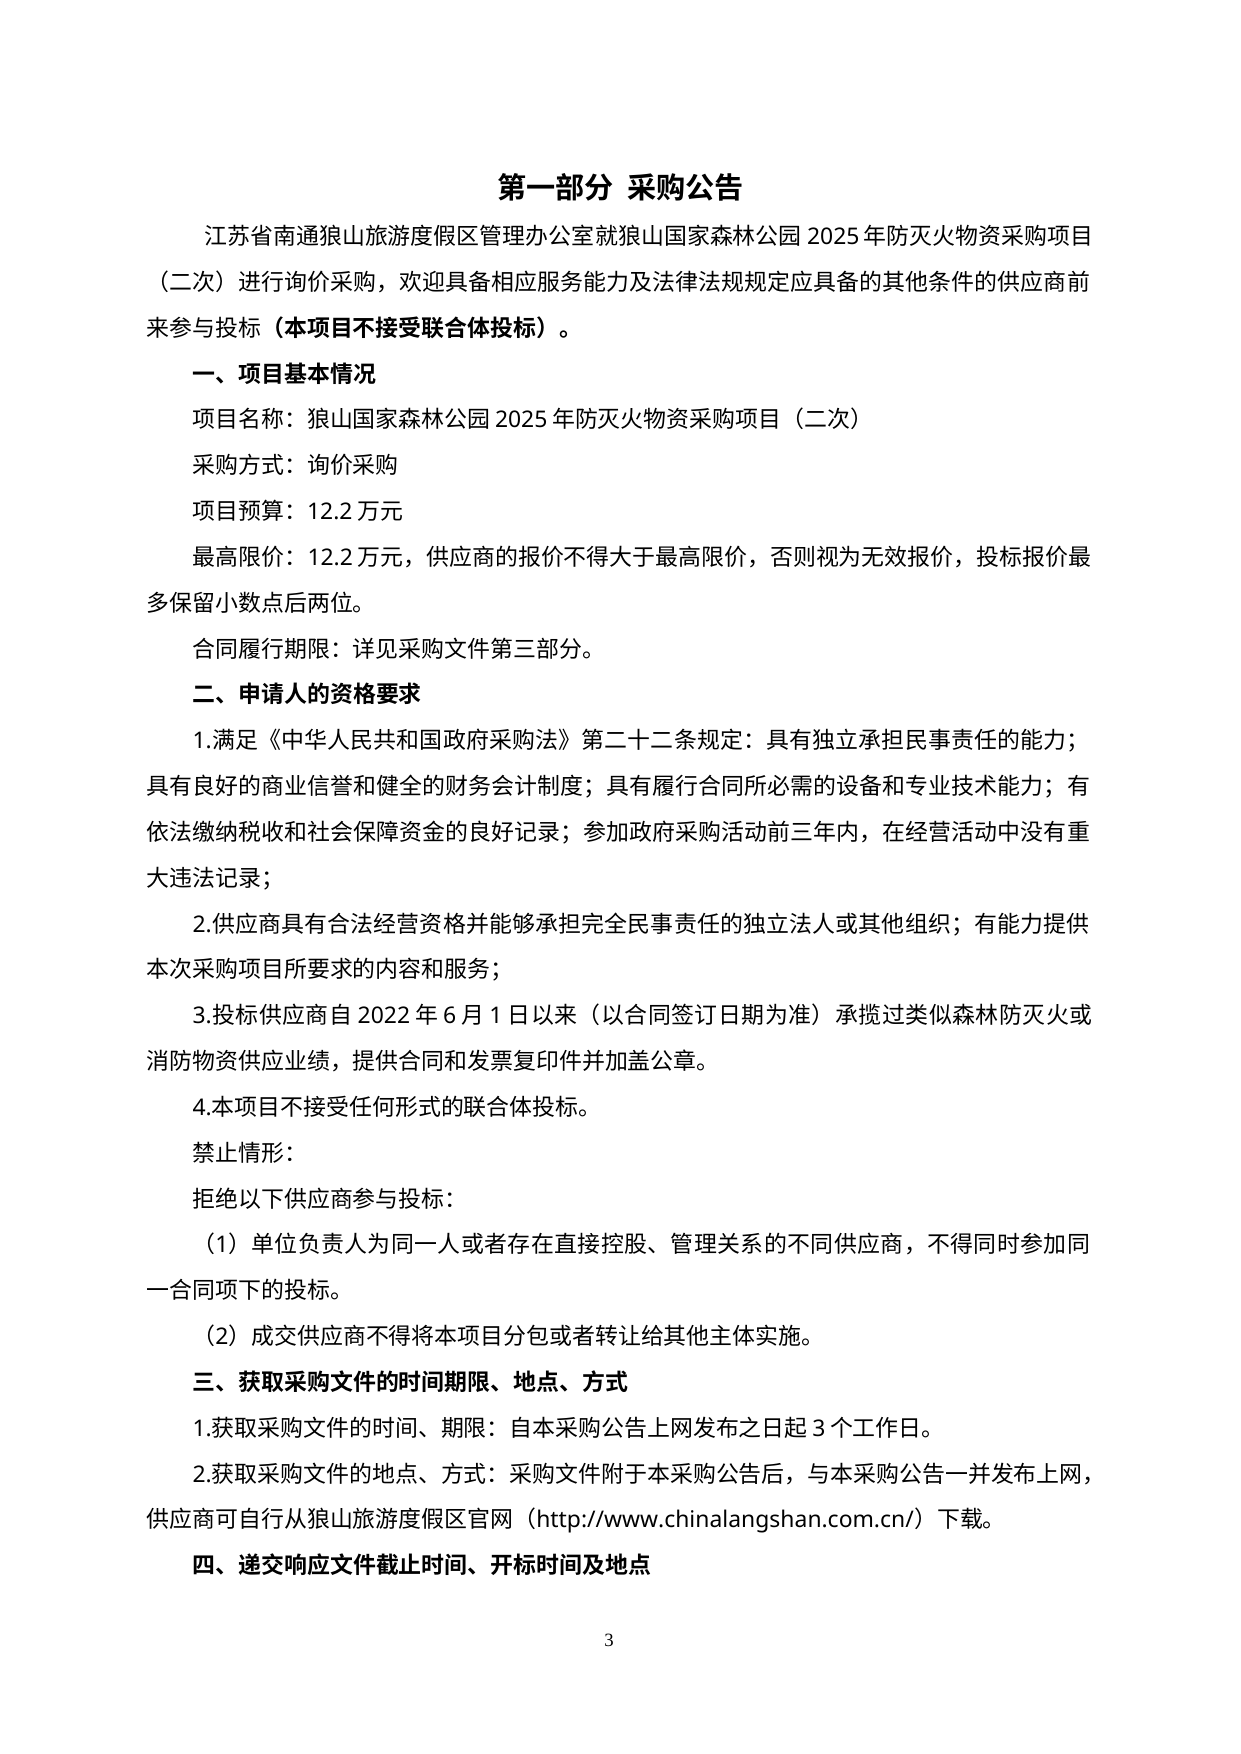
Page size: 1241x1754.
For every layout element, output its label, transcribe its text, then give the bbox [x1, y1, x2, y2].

text 禁止情形： [146, 1124, 1094, 1170]
text 合同履行期限：详见采购文件第三部分。 [146, 620, 1094, 666]
text 第一部分 采购公告 [146, 162, 1094, 208]
text 3.投标供应商自2022年6月1日以来（以合同签订日期为准）承揽过类似森林防灭火或消防物资供应业绩，提供合同和发票复印件并加盖公章。 [146, 987, 1094, 1079]
text 江苏省南通狼山旅游度假区管理办公室就狼山国家森林公园2025年防灭火物资采购项目（二次）进行询价采购，欢迎具备相应服务能力及法律法规规定应具备的其他条件的供应商前来参与投标（本项目不接受联合体投标）。 [146, 208, 1094, 345]
text 项目名称：狼山国家森林公园2025年防灭火物资采购项目（二次） [146, 391, 1094, 437]
text 1.满足《中华人民共和国政府采购法》第二十二条规定：具有独立承担民事责任的能力；具有良好的商业信誉和健全的财务会计制度；具有履行合同所必需的设备和专业技术能力；有依法缴纳税收和社会保障资金的良好记录；参加政府采购活动前三年内，在经营活动中没有重大违法记录； [146, 712, 1094, 895]
text 三、获取采购文件的时间期限、地点、方式 [146, 1354, 1094, 1399]
text 1.获取采购文件的时间、期限：自本采购公告上网发布之日起3个工作日。 [146, 1399, 1094, 1445]
text 二、申请人的资格要求 [146, 666, 1094, 712]
list 成交供应商不得将本项目分包或者转让给其他主体实施。 [146, 1308, 1094, 1354]
list 单位负责人为同一人或者存在直接控股、管理关系的不同供应商，不得同时参加同一合同项下的投标。 [146, 1216, 1094, 1308]
text 项目预算：12.2万元 [146, 483, 1094, 529]
text 最高限价：12.2万元，供应商的报价不得大于最高限价，否则视为无效报价，投标报价最多保留小数点后两位。 [146, 529, 1094, 620]
text 四、递交响应文件截止时间、开标时间及地点 [146, 1537, 1094, 1583]
text 2.获取采购文件的地点、方式：采购文件附于本采购公告后，与本采购公告一并发布上网，供应商可自行从狼山旅游度假区官网（http://www.chinalangshan.com.cn/）下载。 [146, 1445, 1094, 1537]
text 2.供应商具有合法经营资格并能够承担完全民事责任的独立法人或其他组织；有能力提供本次采购项目所要求的内容和服务； [146, 895, 1094, 987]
text 一、项目基本情况 [146, 345, 1094, 391]
text 拒绝以下供应商参与投标： [146, 1170, 1094, 1216]
text 4.本项目不接受任何形式的联合体投标。 [146, 1079, 1094, 1124]
text 采购方式：询价采购 [146, 437, 1094, 483]
